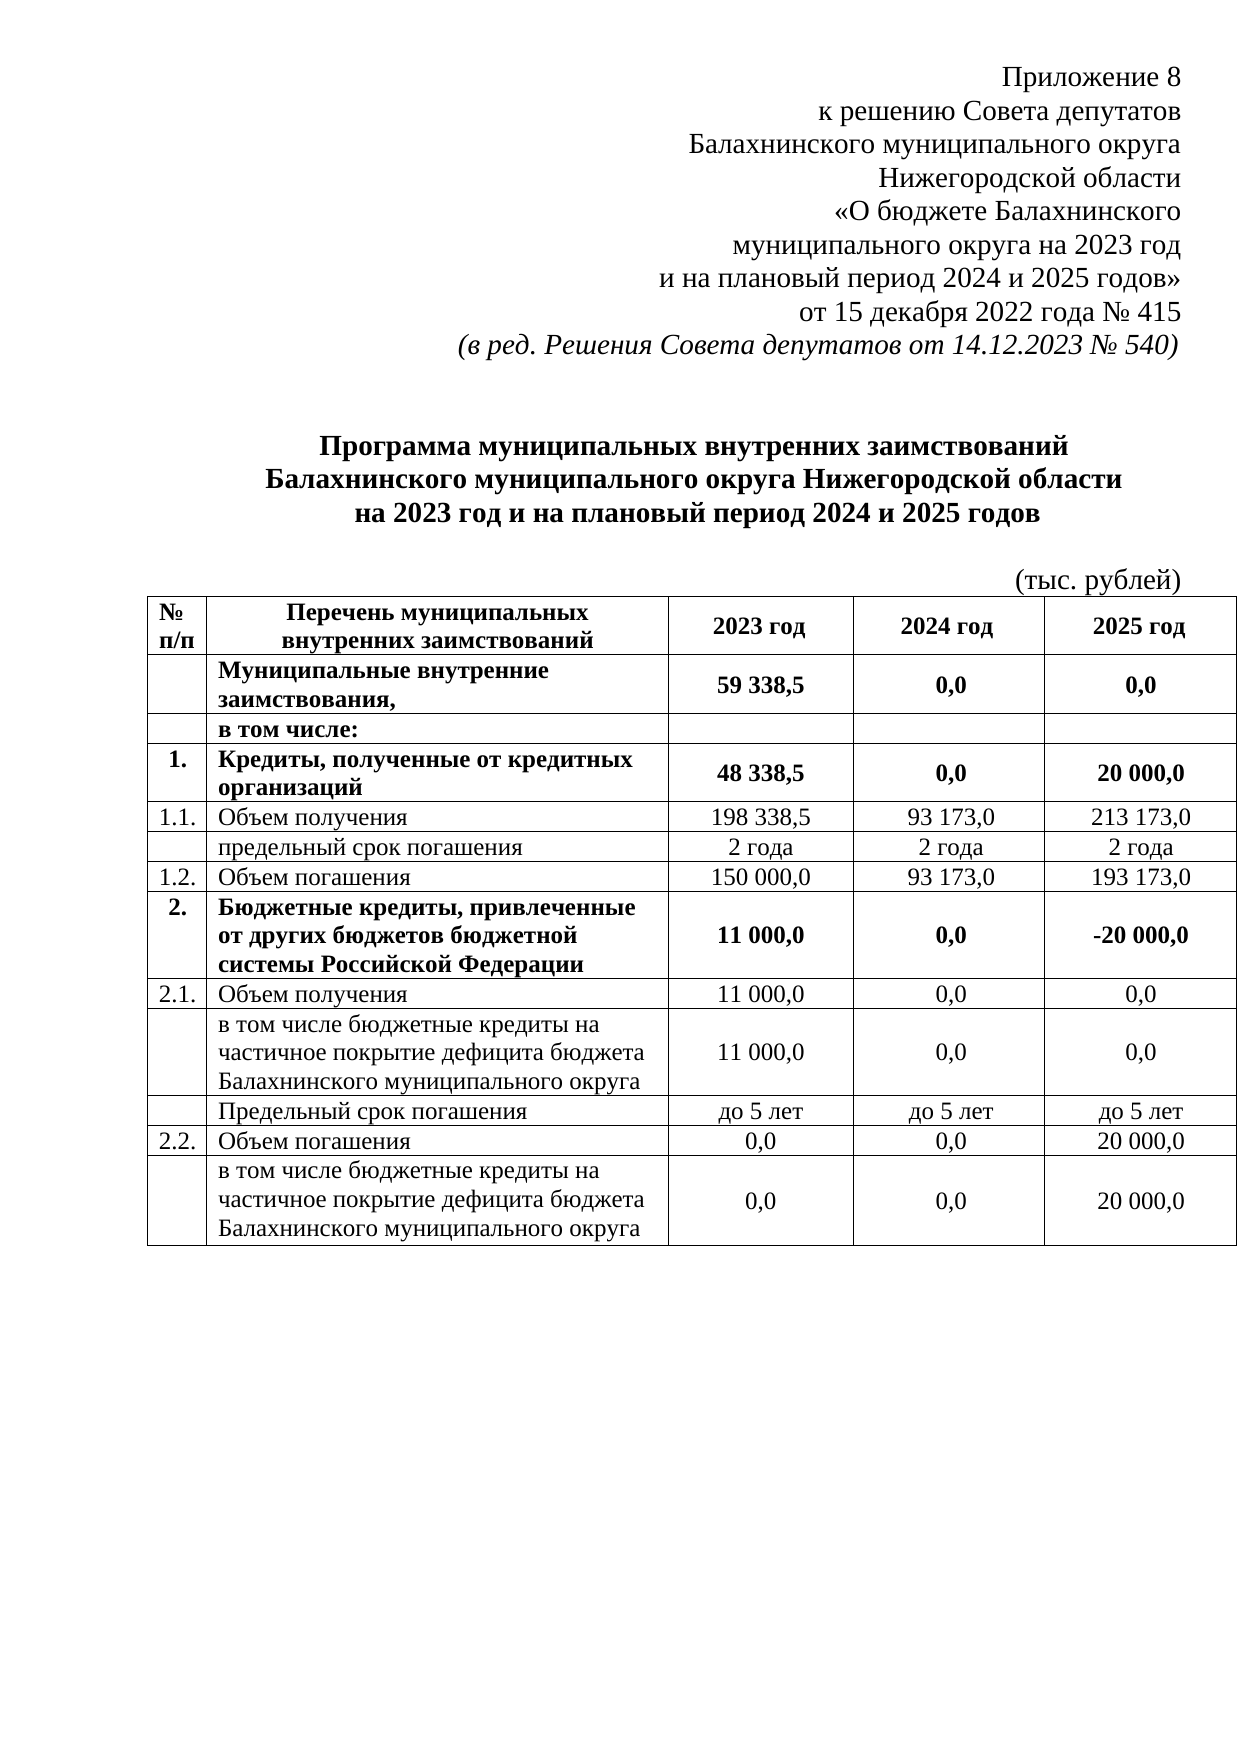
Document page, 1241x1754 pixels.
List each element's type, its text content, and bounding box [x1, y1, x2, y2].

text Программа муниципальных внутренних заимствований [148, 428, 1181, 462]
table_cell 150 000,0 [669, 862, 853, 891]
table_cell 2 года [669, 832, 853, 861]
table_cell до 5 лет [854, 1096, 1044, 1125]
table_cell предельный срок погашения [207, 832, 668, 861]
table_cell 0,0 [669, 1156, 853, 1245]
table_cell 0,0 [854, 1009, 1044, 1095]
table_cell Бюджетные кредиты, привлеченные от других бюджетов бюджетной системы Российской Федерации [207, 892, 668, 978]
table_cell Объем погашения [207, 862, 668, 891]
table_cell в том числе: [207, 714, 668, 743]
table_cell 0,0 [1045, 979, 1236, 1008]
table_cell Муниципальные внутренние заимствования, [207, 655, 668, 713]
table_cell 1.1. [148, 802, 206, 831]
text на 2023 год и на плановый период 2024 и 2025 годов [148, 495, 1181, 529]
table_cell 2.1. [148, 979, 206, 1008]
table_cell Объем получения [207, 979, 668, 1008]
table_cell 20 000,0 [1045, 1126, 1236, 1154]
table_cell [148, 832, 206, 861]
table_cell 0,0 [854, 1126, 1044, 1154]
table_cell 11 000,0 [669, 1009, 853, 1095]
table_cell [148, 1156, 206, 1245]
table_cell 0,0 [854, 892, 1044, 978]
table_cell [1045, 714, 1236, 743]
table_cell 48 338,5 [669, 744, 853, 801]
table_cell 11 000,0 [669, 892, 853, 978]
table_cell 1.2. [148, 862, 206, 891]
text и на плановый период 2024 и 2025 годов» [148, 260, 1181, 294]
table_cell 2. [148, 892, 206, 978]
table_cell Предельный срок погашения [207, 1096, 668, 1125]
table_cell [854, 714, 1044, 743]
table_cell 0,0 [854, 979, 1044, 1008]
table_cell [148, 1096, 206, 1125]
table_cell 20 000,0 [1045, 1156, 1236, 1245]
text Балахнинского муниципального округа [148, 126, 1181, 160]
table_header 2023 год [669, 597, 853, 654]
table_cell 213 173,0 [1045, 802, 1236, 831]
table_header 2024 год [854, 597, 1044, 654]
table_header 2025 год [1045, 597, 1236, 654]
text муниципального округа на 2023 год [148, 227, 1181, 260]
text к решению Совета депутатов [148, 93, 1181, 126]
table_cell 0,0 [854, 1156, 1044, 1245]
table_cell 59 338,5 [669, 655, 853, 713]
table_cell до 5 лет [669, 1096, 853, 1125]
text Нижегородской области [148, 160, 1181, 193]
table_cell 193 173,0 [1045, 862, 1236, 891]
table_cell в том числе бюджетные кредиты на частичное покрытие дефицита бюджета Балахнинского муниципального округа [207, 1156, 668, 1245]
table_cell Объем погашения [207, 1126, 668, 1154]
table_cell 11 000,0 [669, 979, 853, 1008]
text Приложение 8 [148, 59, 1181, 93]
table_cell 93 173,0 [854, 862, 1044, 891]
table_cell 2 года [1045, 832, 1236, 861]
table_header Перечень муниципальных внутренних заимствований [207, 597, 668, 654]
table_cell Объем получения [207, 802, 668, 831]
text (тыс. рублей) [148, 562, 1181, 596]
text (в ред. Решения Совета депутатов от 14.12.2023 № 540) [148, 327, 1181, 361]
table_cell до 5 лет [1045, 1096, 1236, 1125]
table_cell 0,0 [854, 744, 1044, 801]
table_cell 1. [148, 744, 206, 801]
text «О бюджете Балахнинского [148, 193, 1181, 227]
text от 15 декабря 2022 года № 415 [148, 294, 1181, 327]
table_header № п/п [148, 597, 206, 654]
table_cell 0,0 [1045, 1009, 1236, 1095]
table_cell 0,0 [1045, 655, 1236, 713]
text Балахнинского муниципального округа Нижегородской области [148, 462, 1181, 495]
table_cell 2.2. [148, 1126, 206, 1154]
table_cell 20 000,0 [1045, 744, 1236, 801]
table_cell [669, 714, 853, 743]
table_cell 0,0 [669, 1126, 853, 1154]
table_cell [148, 714, 206, 743]
table_cell [148, 1009, 206, 1095]
table_cell в том числе бюджетные кредиты на частичное покрытие дефицита бюджета Балахнинского муниципального округа [207, 1009, 668, 1095]
table_cell 2 года [854, 832, 1044, 861]
table_cell -20 000,0 [1045, 892, 1236, 978]
table_cell 0,0 [854, 655, 1044, 713]
table_cell 198 338,5 [669, 802, 853, 831]
table_cell 93 173,0 [854, 802, 1044, 831]
table_cell [148, 655, 206, 713]
table_cell Кредиты, полученные от кредитных организаций [207, 744, 668, 801]
